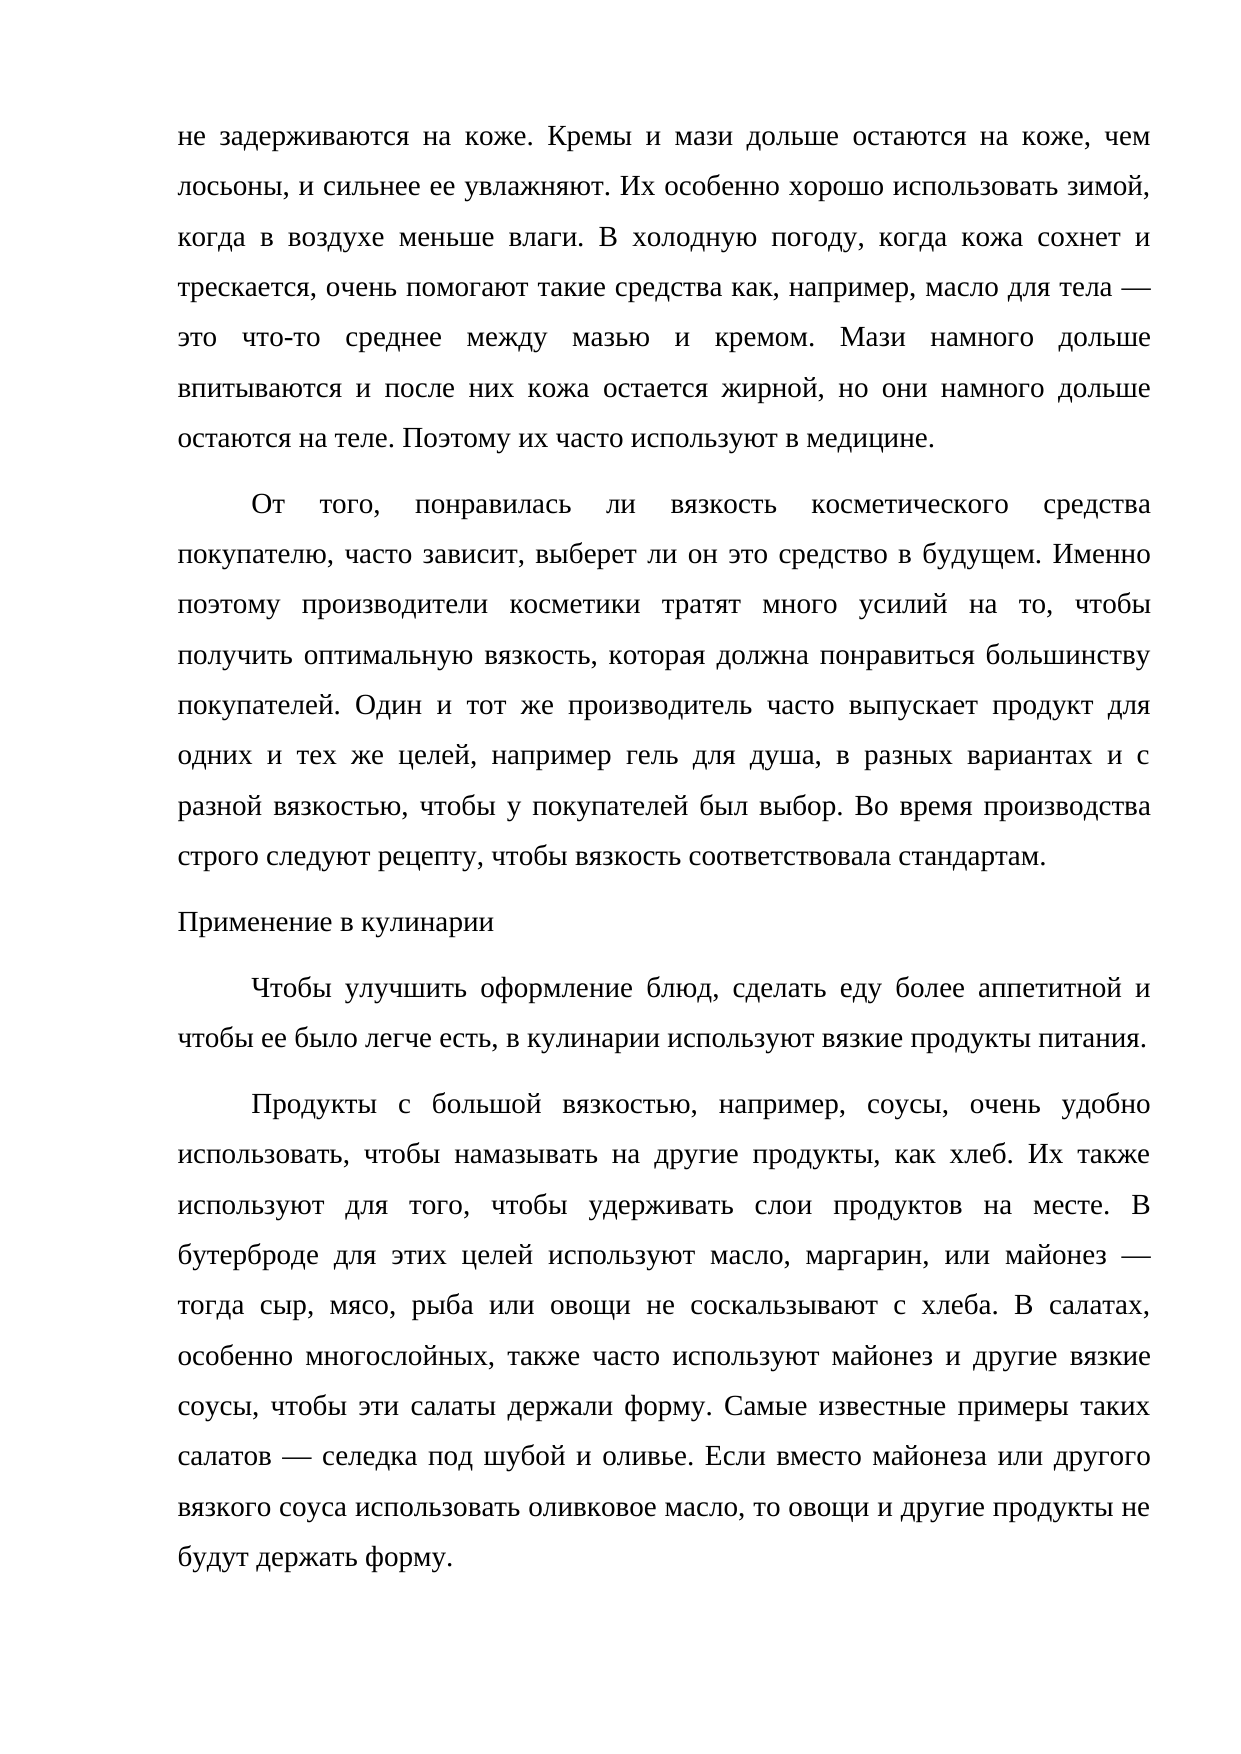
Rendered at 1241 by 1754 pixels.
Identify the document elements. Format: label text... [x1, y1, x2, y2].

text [177, 118, 1152, 453]
text Продукты с большой вязкостью, например, соусы, очень удобно использовать, чтобы намазывать на другие продукты, как хлеб. Их также используют для того, чтобы удерживать слои продуктов на месте. В бутерброде для этих целей используют масло, маргарин, или майонез — тогда сыр, мясо, рыба или овощи не соскальзывают с хлеба. В салатах, особенно многослойных, также часто используют майонез и другие вязкие соусы, чтобы эти салаты держали форму. Самые известные примеры таких салатов — селедка под шубой и оливье. Если вместо майонеза или другого вязкого соуса использовать оливковое масло, то овощи и другие продукты не будут держать форму. [177, 1086, 1152, 1573]
text Применение в кулинарии [177, 904, 1152, 938]
text От того, понравилась ли вязкость косметического средства покупателю, часто зависит, выберет ли он это средство в будущем. Именно поэтому производители косметики тратят много усилий на то, чтобы получить оптимальную вязкость, которая должна понравиться большинству покупателей. Один и тот же производитель часто выпускает продукт для одних и тех же целей, например гель для душа, в разных вариантах и с разной вязкостью, чтобы у покупателей был выбор. Во время производства строго следуют рецепту, чтобы вязкость соответствовала стандартам. [177, 486, 1152, 872]
text Чтобы улучшить оформление блюд, сделать еду более аппетитной и чтобы ее было легче есть, в кулинарии используют вязкие продукты питания. [177, 970, 1152, 1054]
